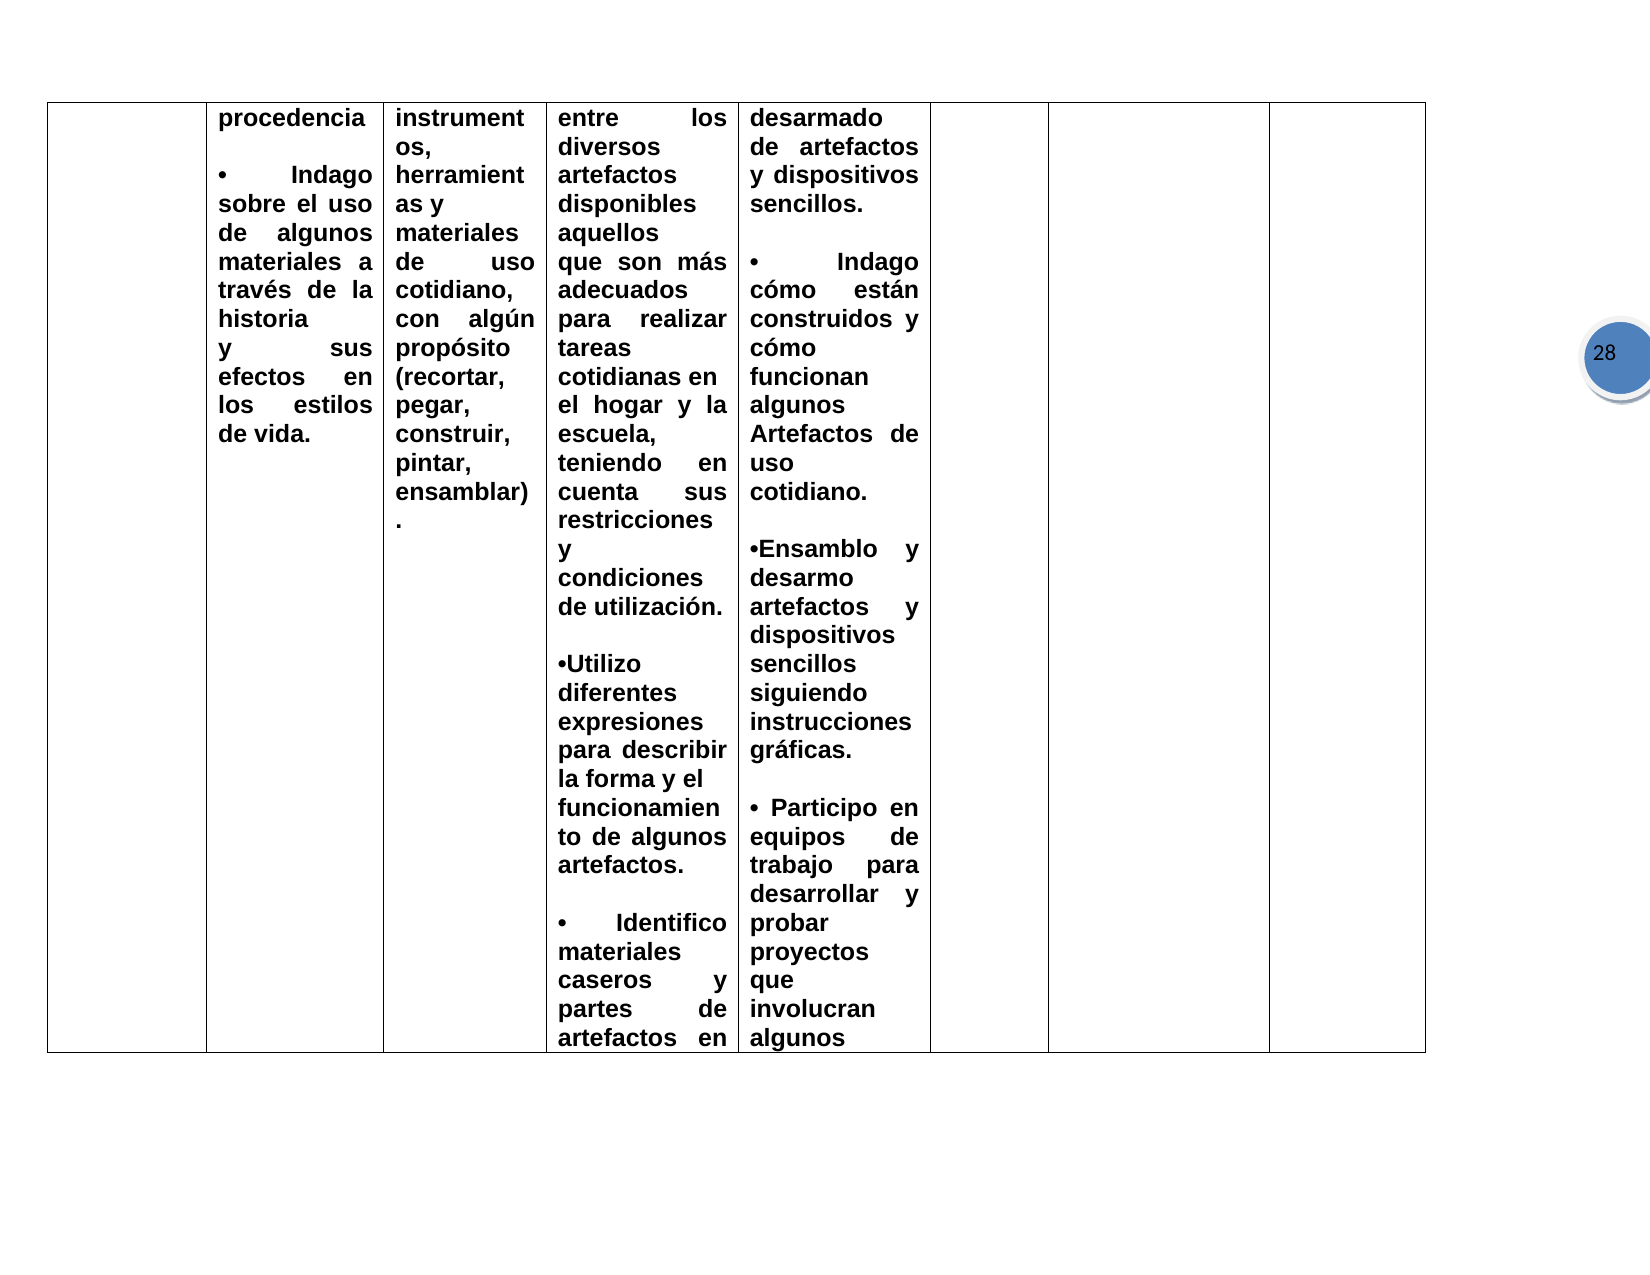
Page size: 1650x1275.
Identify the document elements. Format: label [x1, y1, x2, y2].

table_cell [739, 103, 930, 1052]
table_cell [547, 103, 738, 1052]
table_cell [384, 103, 546, 1052]
table_cell [1270, 103, 1425, 1052]
table_cell [931, 103, 1048, 1052]
table_cell [1049, 103, 1269, 1052]
table_cell [207, 103, 383, 1052]
table_cell [48, 103, 206, 1052]
